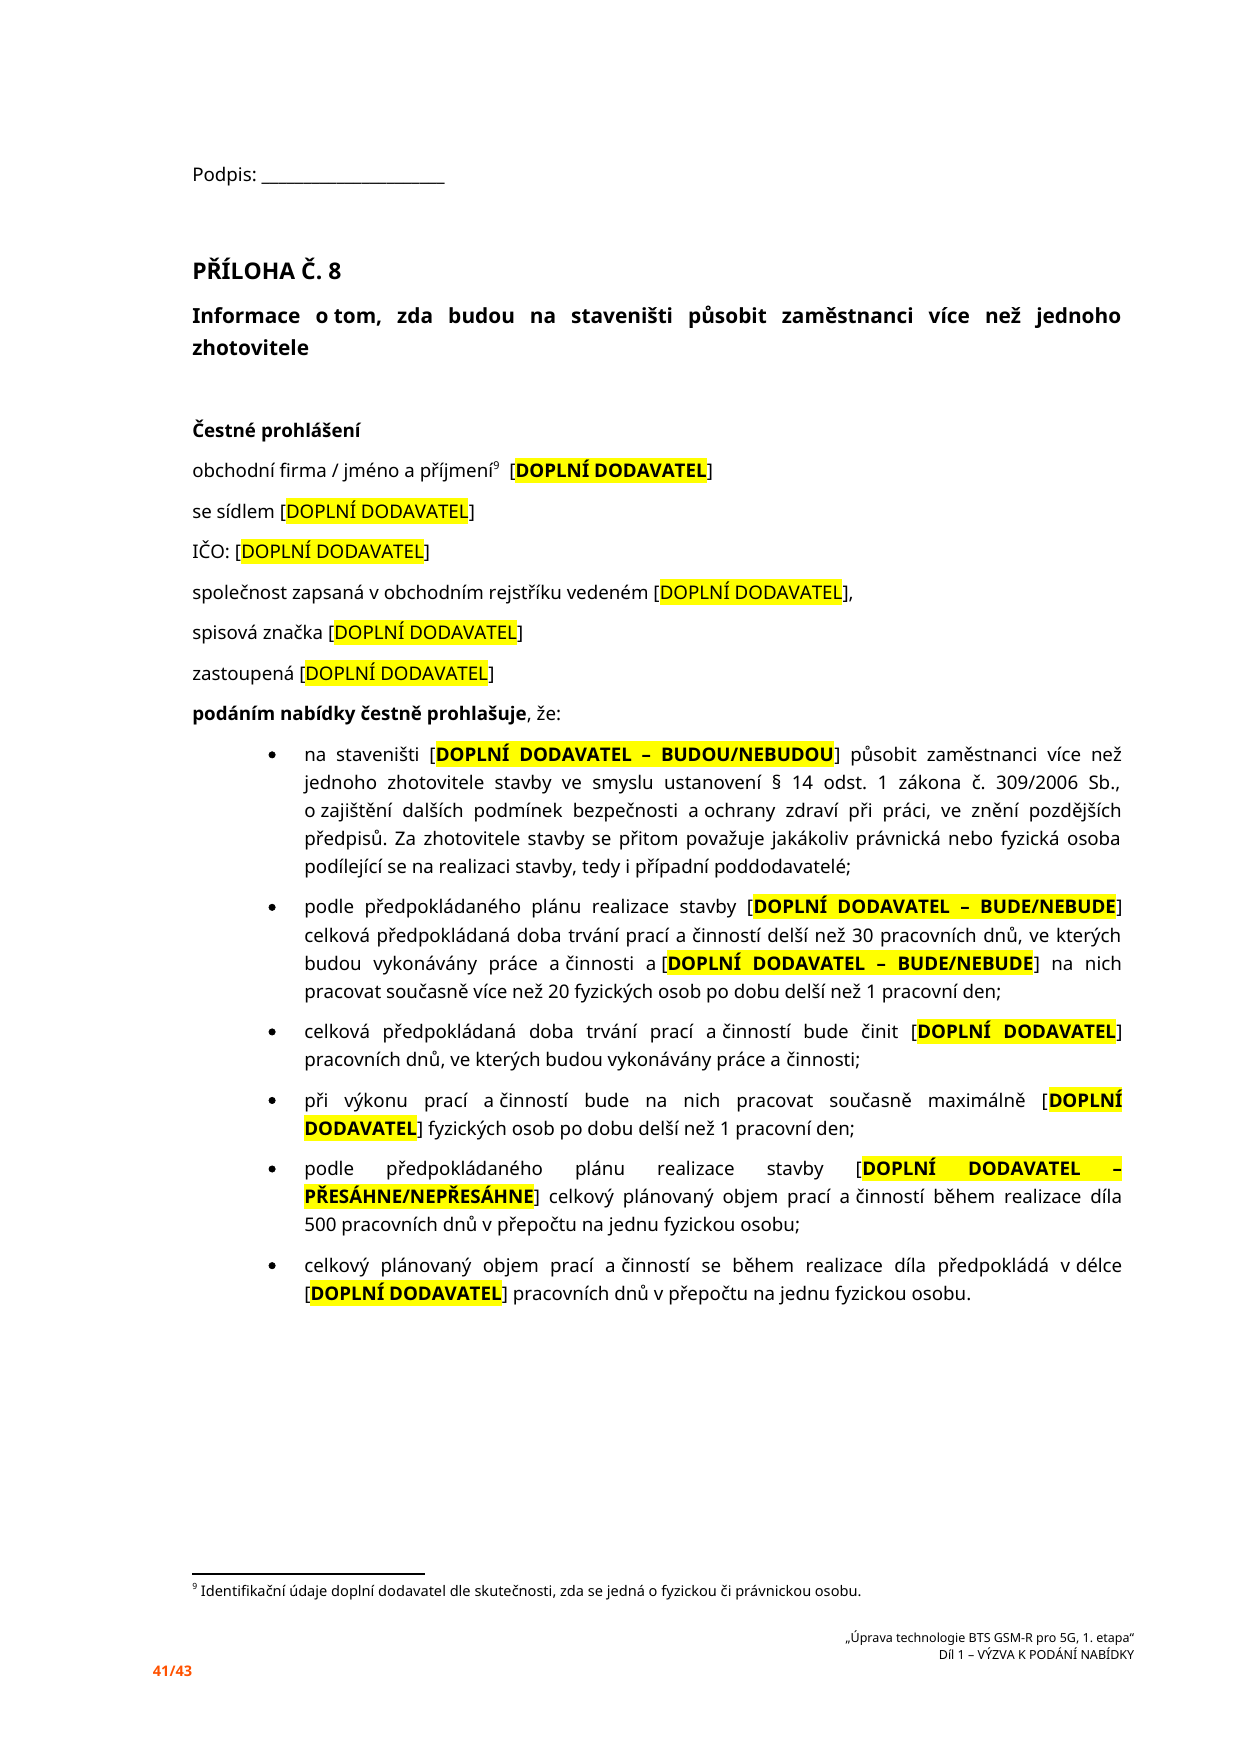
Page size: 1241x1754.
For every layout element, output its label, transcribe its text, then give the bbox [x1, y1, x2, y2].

text obchodní firma / jméno a příjmení [DOPLNÍ DODAVATEL] [192, 458, 515, 483]
text na staveništi [DOPLNÍ DODAVATEL – BUDOU/NEBUDOU] působit zaměstnanci více než jednoho zhotovitele stavby ve smyslu ustanovení § 14 odst. 1 zákona č. 309/2006 Sb., o zajištění dalších podmínek bezpečnosti a ochrany zdraví při práci, ve znění pozdějších předpisů. Za zhotovitele stavby se přitom považuje jakákoliv právnická nebo fyzická osoba podílející se na realizaci stavby, tedy i případní poddodavatelé; [269, 741, 1122, 879]
text zastoupená [DOPLNÍ DODAVATEL] [192, 660, 305, 686]
text společnost zapsaná v obchodním rejstříku vedeném [DOPLNÍ DODAVATEL], [192, 579, 660, 605]
text zastoupená [DOPLNÍ DODAVATEL] [488, 660, 1122, 686]
text Příloha č. 8 [192, 255, 1122, 286]
text spisová značka [DOPLNÍ DODAVATEL] [192, 620, 334, 645]
text se sídlem [DOPLNÍ DODAVATEL] [192, 498, 286, 524]
text spisová značka [DOPLNÍ DODAVATEL] [517, 620, 1122, 645]
text se sídlem [DOPLNÍ DODAVATEL] [468, 498, 1122, 524]
text IČO: [DOPLNÍ DODAVATEL] [424, 539, 1122, 564]
text Podpis: ______________________ [192, 161, 1122, 187]
text podle předpokládaného plánu realizace stavby [DOPLNÍ DODAVATEL – BUDE/NEBUDE] celková předpokládaná doba trvání prací a činností delší než 30 pracovních dnů, ve kterých budou vykonávány práce a činnosti a [DOPLNÍ DODAVATEL – BUDE/NEBUDE] na nich pracovat současně více než 20 fyzických osob po dobu delší než 1 pracovní den; [269, 894, 1122, 1003]
text při výkonu prací a činností bude na nich pracovat současně maximálně [DOPLNÍ DODAVATEL] fyzických osob po dobu delší než 1 pracovní den; [269, 1087, 1122, 1141]
text podle předpokládaného plánu realizace stavby [DOPLNÍ DODAVATEL – PŘESÁHNE/NEPŘESÁHNE] celkový plánovaný objem prací a činností během realizace díla 500 pracovních dnů v přepočtu na jednu fyzickou osobu; [269, 1156, 1122, 1237]
text obchodní firma / jméno a příjmení [DOPLNÍ DODAVATEL] [707, 458, 1122, 483]
text celková předpokládaná doba trvání prací a činností bude činit [DOPLNÍ DODAVATEL] pracovních dnů, ve kterých budou vykonávány práce a činnosti; [269, 1018, 1122, 1072]
text celkový plánovaný objem prací a činností se během realizace díla předpokládá v délce [DOPLNÍ DODAVATEL] pracovních dnů v přepočtu na jednu fyzickou osobu. [269, 1252, 1122, 1306]
text Čestné prohlášení [192, 417, 1122, 443]
text Informace o tom, zda budou na staveništi působit zaměstnanci více než jednoho zhotovitele [192, 302, 1122, 361]
text společnost zapsaná v obchodním rejstříku vedeném [DOPLNÍ DODAVATEL], [842, 579, 1122, 605]
text podáním nabídky čestně prohlašuje, že: [192, 701, 1122, 726]
